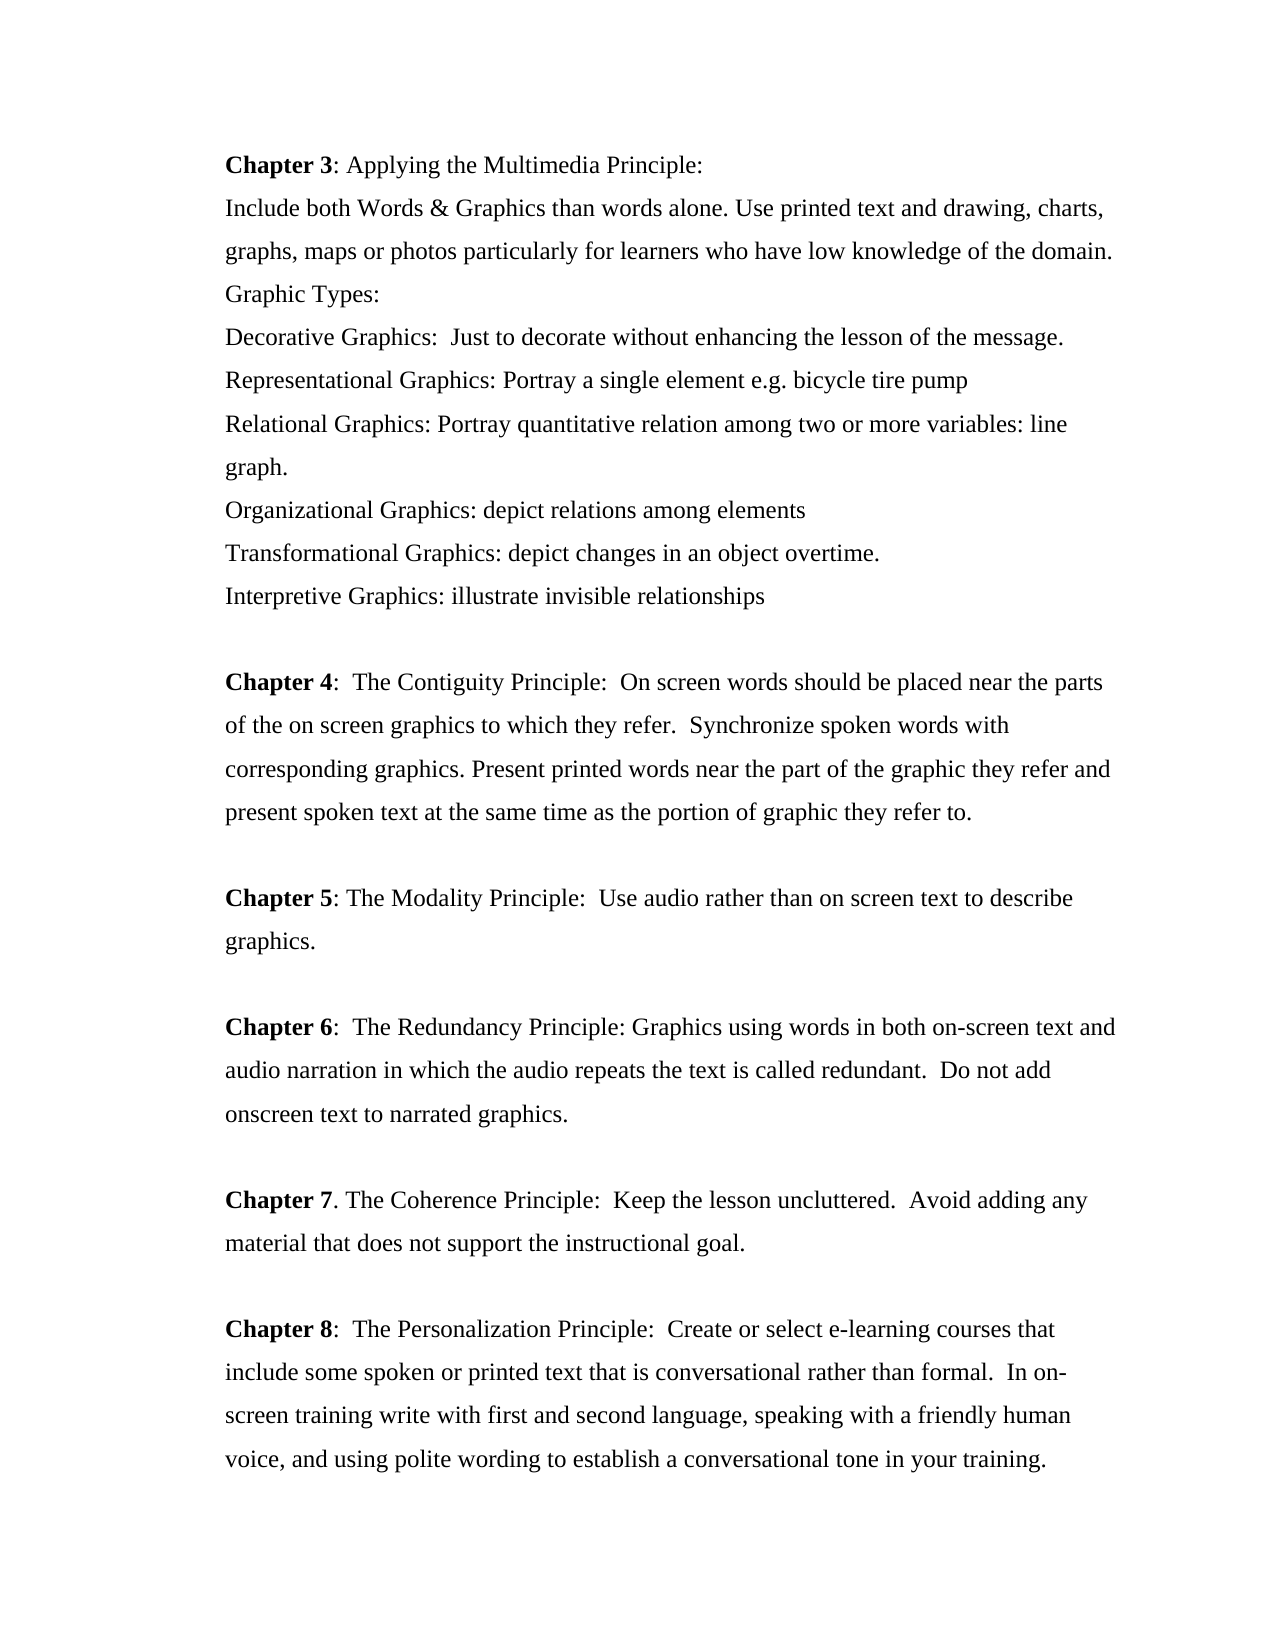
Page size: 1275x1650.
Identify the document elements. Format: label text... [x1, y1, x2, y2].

list Chapter 4: The Contiguity Principle: On screen words should be placed near the parts of the on screen graphics to which they refer. Synchronize spoken words with corresponding graphics. Present printed words near the part of the graphic they refer and present spoken text at the same time as the portion of graphic they refer to. [225, 667, 1125, 826]
list Chapter 8: The Personalization Principle: Create or select e-learning courses that include some spoken or printed text that is conversational rather than formal. In on-screen training write with first and second language, speaking with a friendly human voice, and using polite wording to establish a conversational tone in your training. [225, 1314, 1125, 1472]
list Organizational Graphics: depict relations among elements [225, 495, 1125, 524]
list Chapter 5: The Modality Principle: Use audio rather than on screen text to describe graphics. [225, 883, 1125, 955]
list Relational Graphics: Portray quantitative relation among two or more variables: line graph. [225, 409, 1125, 481]
list Graphic Types: [225, 279, 1125, 308]
list Representational Graphics: Portray a single element e.g. bicycle tire pump [225, 366, 1125, 394]
list Transformational Graphics: depict changes in an object overtime. [225, 538, 1125, 567]
list Decorative Graphics: Just to decorate without enhancing the lesson of the message. [225, 322, 1125, 351]
list Chapter 7. The Coherence Principle: Keep the lesson uncluttered. Avoid adding any material that does not support the instructional goal. [225, 1185, 1125, 1257]
list Chapter 3: Applying the Multimedia Principle: [225, 150, 1125, 179]
list Include both Words & Graphics than words alone. Use printed text and drawing, charts, graphs, maps or photos particularly for learners who have low knowledge of the domain. [225, 193, 1125, 265]
list Interpretive Graphics: illustrate invisible relationships [225, 581, 1125, 610]
list Chapter 6: The Redundancy Principle: Graphics using words in both on-screen text and audio narration in which the audio repeats the text is called redundant. Do not add onscreen text to narrated graphics. [225, 1012, 1125, 1127]
